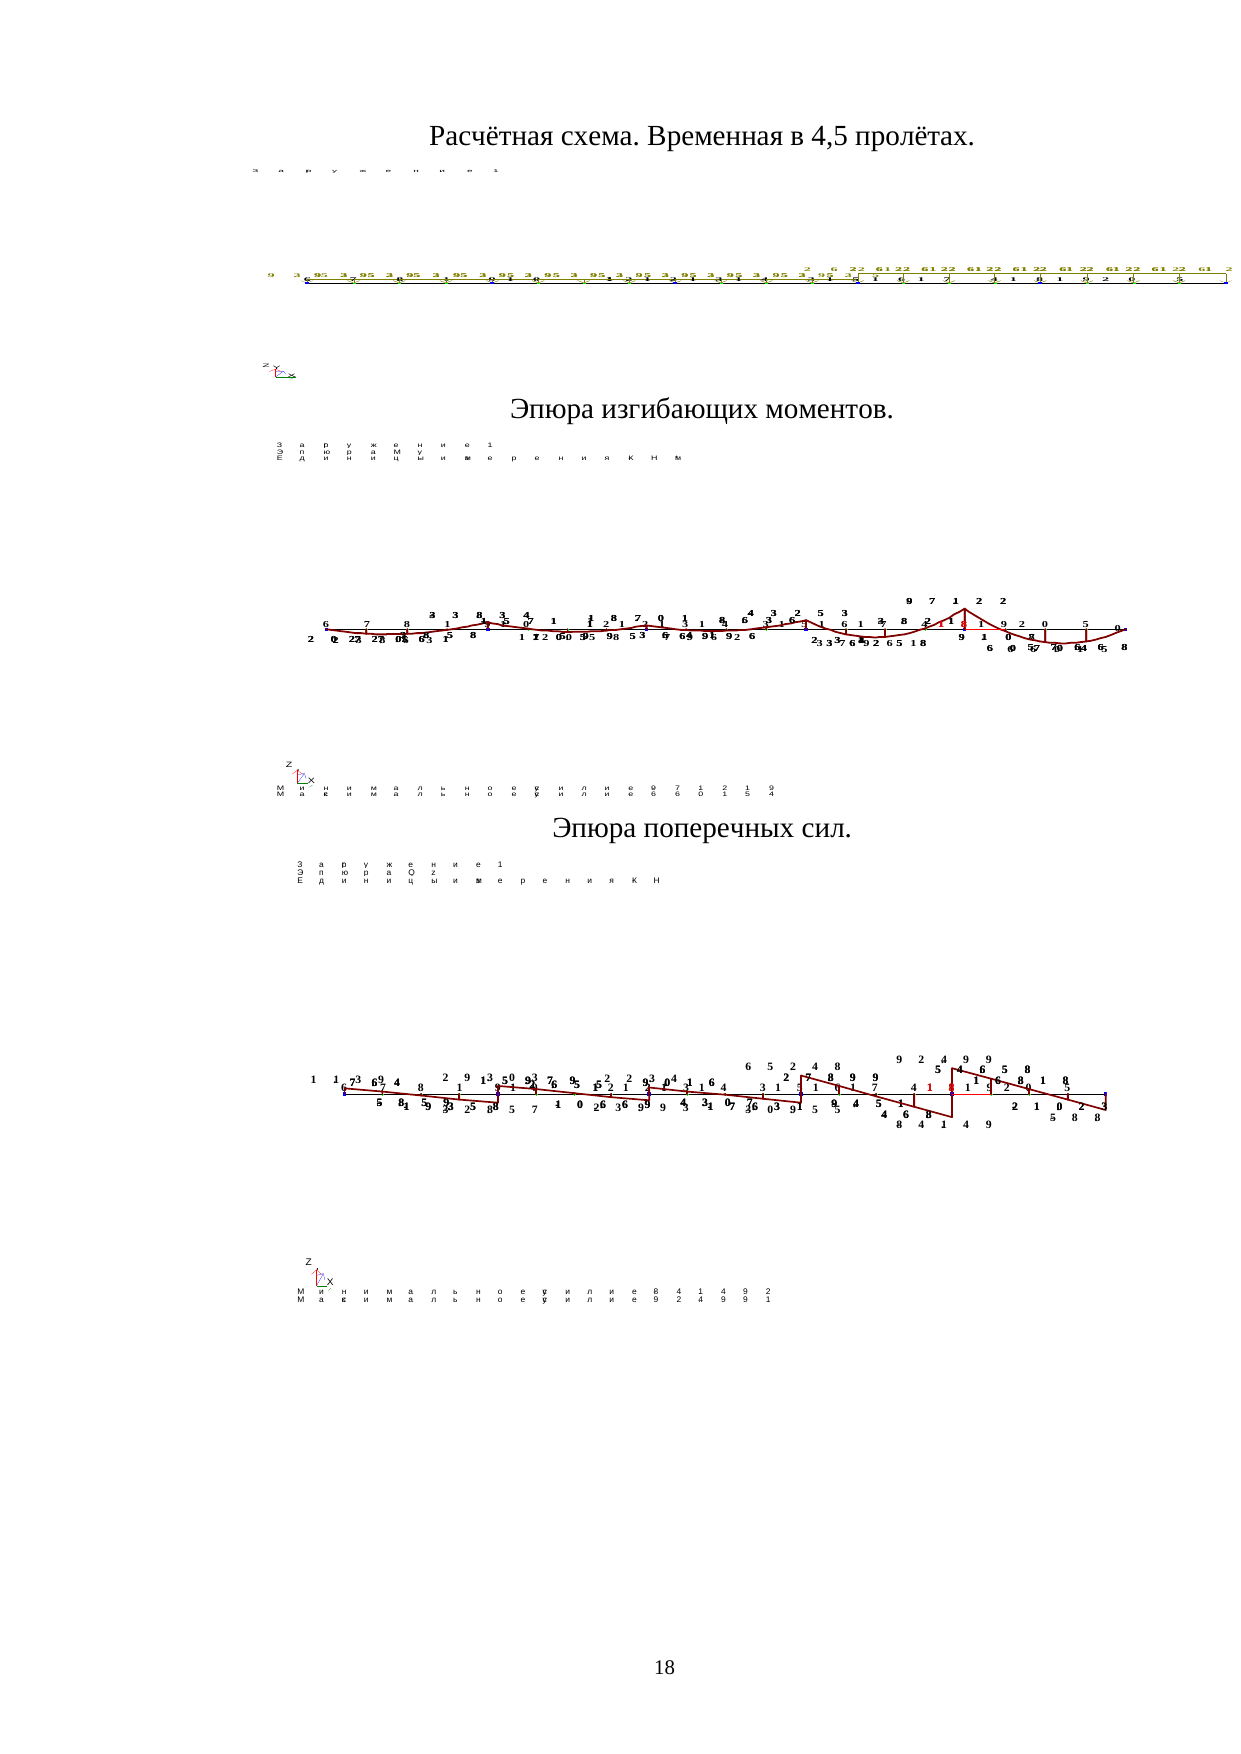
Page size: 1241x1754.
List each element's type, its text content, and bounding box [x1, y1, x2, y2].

text Расчётная схема. Временная в 4,5 пролётах. [177, 118, 1152, 152]
text Эпюра поперечных сил. [177, 810, 1152, 844]
text Эпюра изгибающих моментов. [177, 391, 1152, 425]
